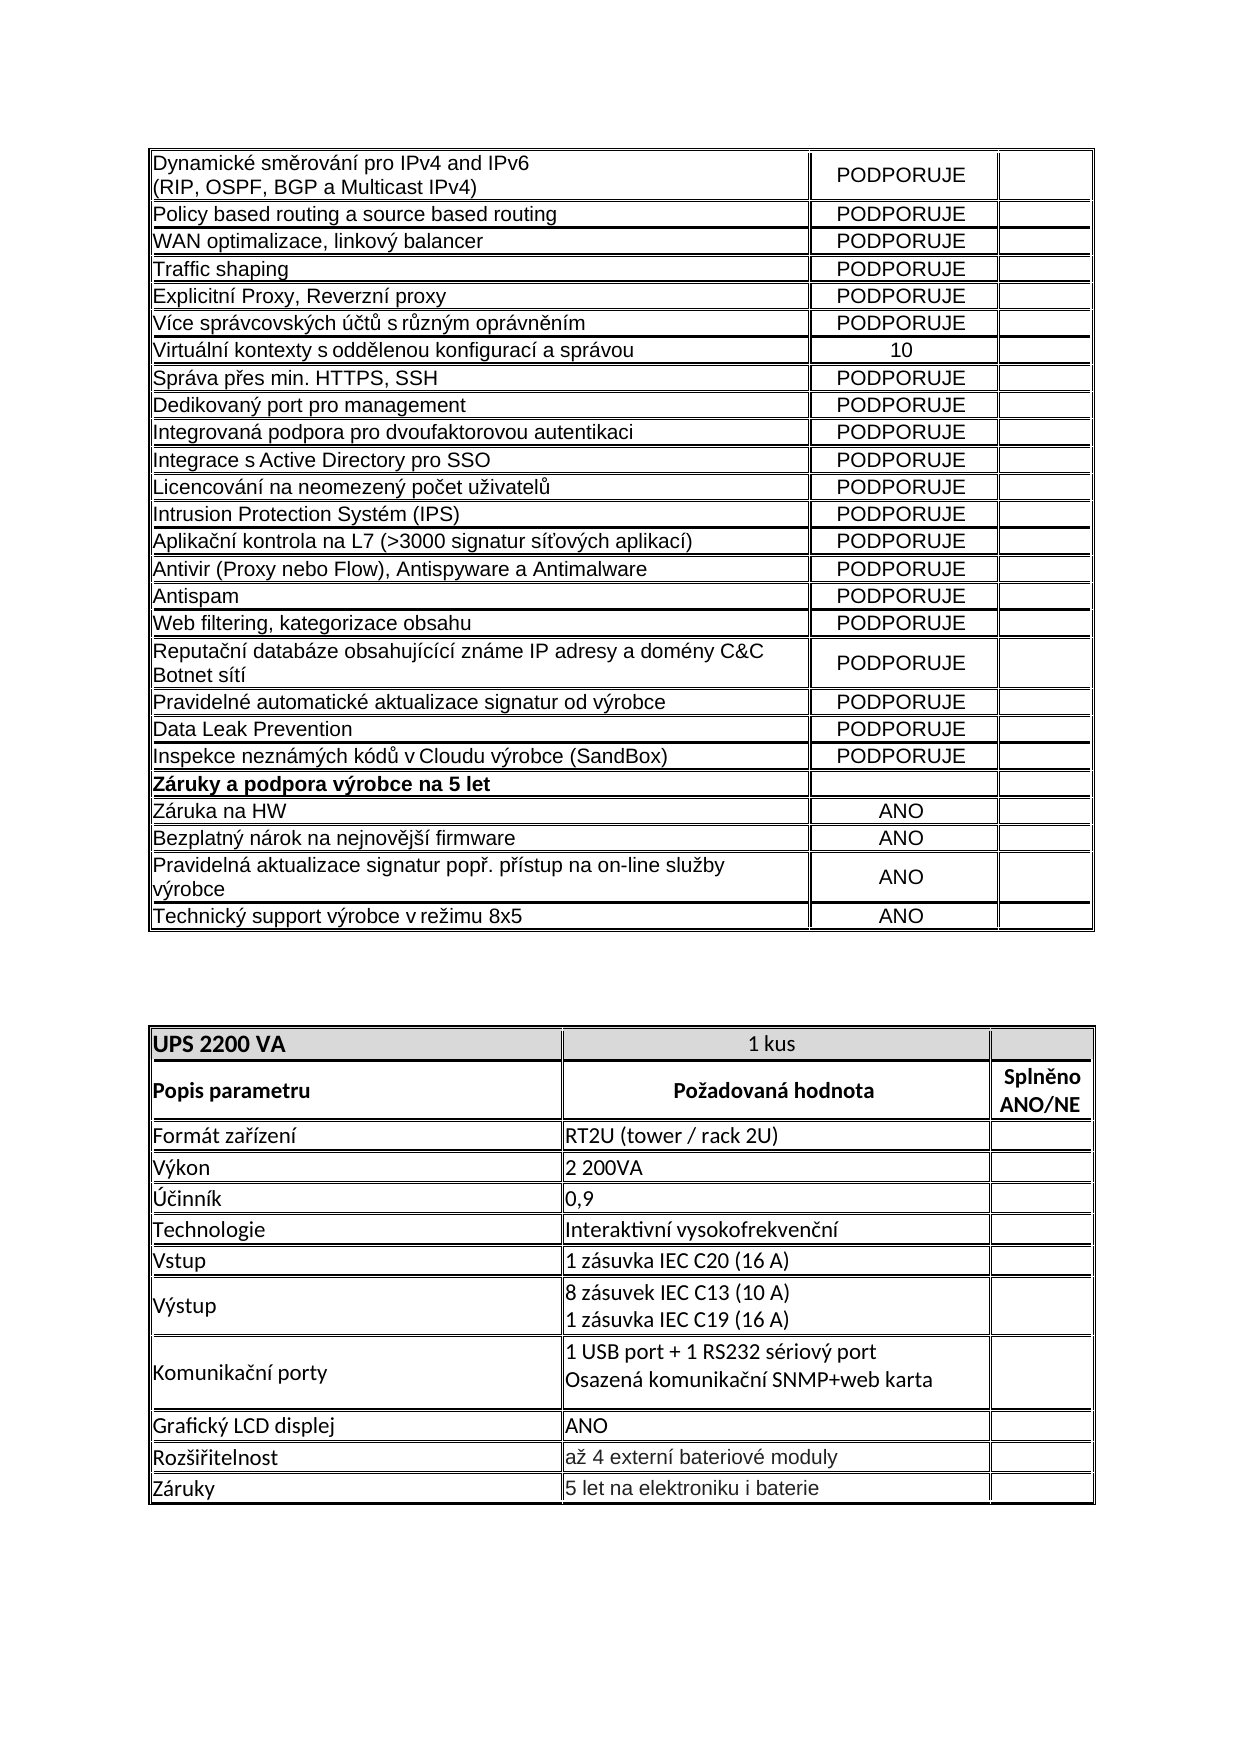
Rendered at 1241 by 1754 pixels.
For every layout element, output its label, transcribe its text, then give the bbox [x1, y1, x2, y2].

table_cell Antispam [150, 581, 810, 608]
table_cell [991, 1212, 1094, 1243]
table_cell [992, 1274, 1093, 1334]
table_cell Popis parametru [152, 1059, 561, 1118]
table_cell [991, 1334, 1094, 1408]
table_cell 5 let na elektroniku i baterie [563, 1474, 991, 1502]
table_cell PODPORUJE [812, 744, 997, 768]
table_cell [1000, 390, 1092, 417]
table_cell WAN optimalizace, linkový balancer [152, 226, 808, 253]
table_cell [1000, 686, 1092, 714]
table_cell [1000, 362, 1092, 389]
table_cell [999, 901, 1092, 928]
table_cell Výstup [152, 1274, 561, 1334]
table_cell Výkon [152, 1149, 561, 1181]
table_cell [1000, 768, 1092, 795]
table_cell Záruky a podpora výrobce na 5 let [152, 768, 808, 795]
table_cell 10 [812, 338, 997, 362]
table_cell Interaktivní vysokofrekvenční [564, 1215, 989, 1243]
table_cell Intrusion Protection Systém (IPS) [150, 499, 810, 526]
table_cell Formát zařízení [152, 1118, 561, 1149]
table_cell Správa přes min. HTTPS, SSH [152, 362, 808, 389]
table_header UPS 2200 VA [152, 1029, 562, 1059]
table_cell 0,9 [564, 1184, 989, 1212]
table_cell Dedikovaný port pro management [152, 390, 808, 417]
table_cell [1000, 226, 1092, 253]
table_cell PODPORUJE [812, 690, 997, 714]
table_cell [1000, 526, 1092, 553]
table_cell PODPORUJE [812, 448, 997, 471]
table_cell PODPORUJE [812, 475, 997, 499]
table_cell PODPORUJE [812, 717, 997, 741]
table_cell Grafický LCD displej [152, 1408, 561, 1439]
table_header 1 kus [563, 1029, 991, 1059]
table_cell [999, 850, 1093, 901]
table_cell [1000, 335, 1092, 362]
table_cell ANO [810, 904, 998, 928]
table_cell Reputační databáze obsahujícící známe IP adresy a domény C&C Botnet sítí [152, 635, 808, 686]
table_cell ANO [564, 1412, 989, 1439]
table_cell Aplikační kontrola na L7 (>3000 signatur síťových aplikací) [152, 526, 808, 553]
table_cell PODPORUJE [812, 284, 997, 308]
table_cell Komunikační porty [150, 1334, 562, 1408]
table_cell Účinník [150, 1181, 562, 1212]
table_cell [999, 151, 1092, 199]
table_cell PODPORUJE [812, 420, 997, 444]
table_cell [1000, 444, 1092, 471]
table_cell Data Leak Prevention [150, 714, 810, 741]
table_cell PODPORUJE [812, 611, 997, 635]
table_cell PODPORUJE [812, 229, 997, 253]
table_cell Požadovaná hodnota [564, 1062, 989, 1118]
table_cell [812, 772, 997, 795]
table_cell ANO [812, 853, 997, 901]
table_cell PODPORUJE [812, 557, 997, 581]
table_cell Technologie [150, 1212, 562, 1243]
table_cell PODPORUJE [812, 529, 997, 553]
table_cell PODPORUJE [812, 311, 997, 335]
table_cell 1 USB port + 1 RS232 sériový port Osazená komunikační SNMP+web karta [564, 1337, 989, 1408]
table_cell [1000, 635, 1092, 686]
table_cell 2 200VA [564, 1153, 989, 1181]
table_cell [992, 1149, 1093, 1181]
table_cell PODPORUJE [812, 502, 997, 526]
table_cell [992, 1118, 1093, 1149]
table_cell Více správcovských účtů s různým oprávněním [150, 308, 810, 335]
table_cell [1000, 471, 1092, 499]
table_cell PODPORUJE [812, 584, 997, 608]
table_cell [1000, 253, 1092, 280]
table_cell Vstup [152, 1243, 561, 1274]
table_cell [999, 199, 1093, 226]
table_cell Bezplatný nárok na nejnovější firmware [150, 823, 810, 850]
table_cell Virtuální kontexty s oddělenou konfigurací a správou [152, 335, 808, 362]
table_cell PODPORUJE [812, 639, 997, 686]
table_cell Dynamické směrování pro IPv4 and IPv6 (RIP, OSPF, BGP a Multicast IPv4) [150, 149, 810, 199]
table_cell [999, 499, 1093, 526]
table_cell Explicitní Proxy, Reverzní proxy [152, 280, 808, 308]
table_cell Integrace s Active Directory pro SSO [152, 444, 808, 471]
table_cell Policy based routing a source based routing [150, 199, 810, 226]
table_cell Antivir (Proxy nebo Flow), Antispyware a Antimalware [152, 553, 808, 581]
table_cell [1000, 553, 1092, 581]
table_cell Záruka na HW [152, 795, 808, 823]
table_cell [1000, 795, 1092, 823]
table_cell 1 zásuvka IEC C20 (16 A) [564, 1247, 989, 1274]
table_cell [999, 308, 1093, 335]
table_cell Záruky [150, 1471, 562, 1502]
table_cell PODPORUJE [812, 366, 997, 389]
table_cell Technický support výrobce v režimu 8x5 [152, 901, 810, 928]
table_cell [991, 1471, 1094, 1502]
table_cell [992, 1408, 1093, 1439]
table_cell Web filtering, kategorizace obsahu [150, 608, 808, 635]
table_cell [1000, 280, 1092, 308]
table_cell [999, 581, 1093, 608]
table_cell Rozšiřitelnost [152, 1440, 561, 1471]
table_cell 8 zásuvek IEC C13 (10 A) 1 zásuvka IEC C19 (16 A) [564, 1278, 989, 1334]
table_cell až 4 externí bateriové moduly [564, 1443, 989, 1471]
table_cell [992, 1243, 1093, 1274]
table_cell [999, 823, 1093, 850]
table_cell [999, 417, 1093, 444]
table_cell ANO [812, 826, 997, 850]
table_cell Integrovaná podpora pro dvoufaktorovou autentikaci [150, 417, 810, 444]
table_cell [999, 714, 1093, 741]
table_cell Pravidelné automatické aktualizace signatur od výrobce [152, 686, 808, 714]
table_cell PODPORUJE [812, 393, 997, 417]
table_cell [1000, 741, 1092, 768]
table_cell PODPORUJE [812, 257, 997, 280]
table_cell RT2U (tower / rack 2U) [564, 1122, 989, 1149]
table_header [991, 1029, 1093, 1059]
table_cell [1000, 608, 1093, 635]
table_cell Traffic shaping [152, 253, 808, 280]
table_cell Inspekce neznámých kódů v Cloudu výrobce (SandBox) [152, 741, 808, 768]
table_cell Pravidelná aktualizace signatur popř. přístup na on-line služby výrobce [150, 850, 810, 901]
table_cell Licencování na neomezený počet uživatelů [152, 471, 808, 499]
table_cell ANO [812, 799, 997, 823]
table_cell [992, 1440, 1093, 1471]
table_cell PODPORUJE [812, 202, 997, 226]
table_cell Splněno ANO/NE [992, 1059, 1093, 1118]
table_cell PODPORUJE [810, 151, 998, 199]
table_cell [991, 1181, 1094, 1212]
